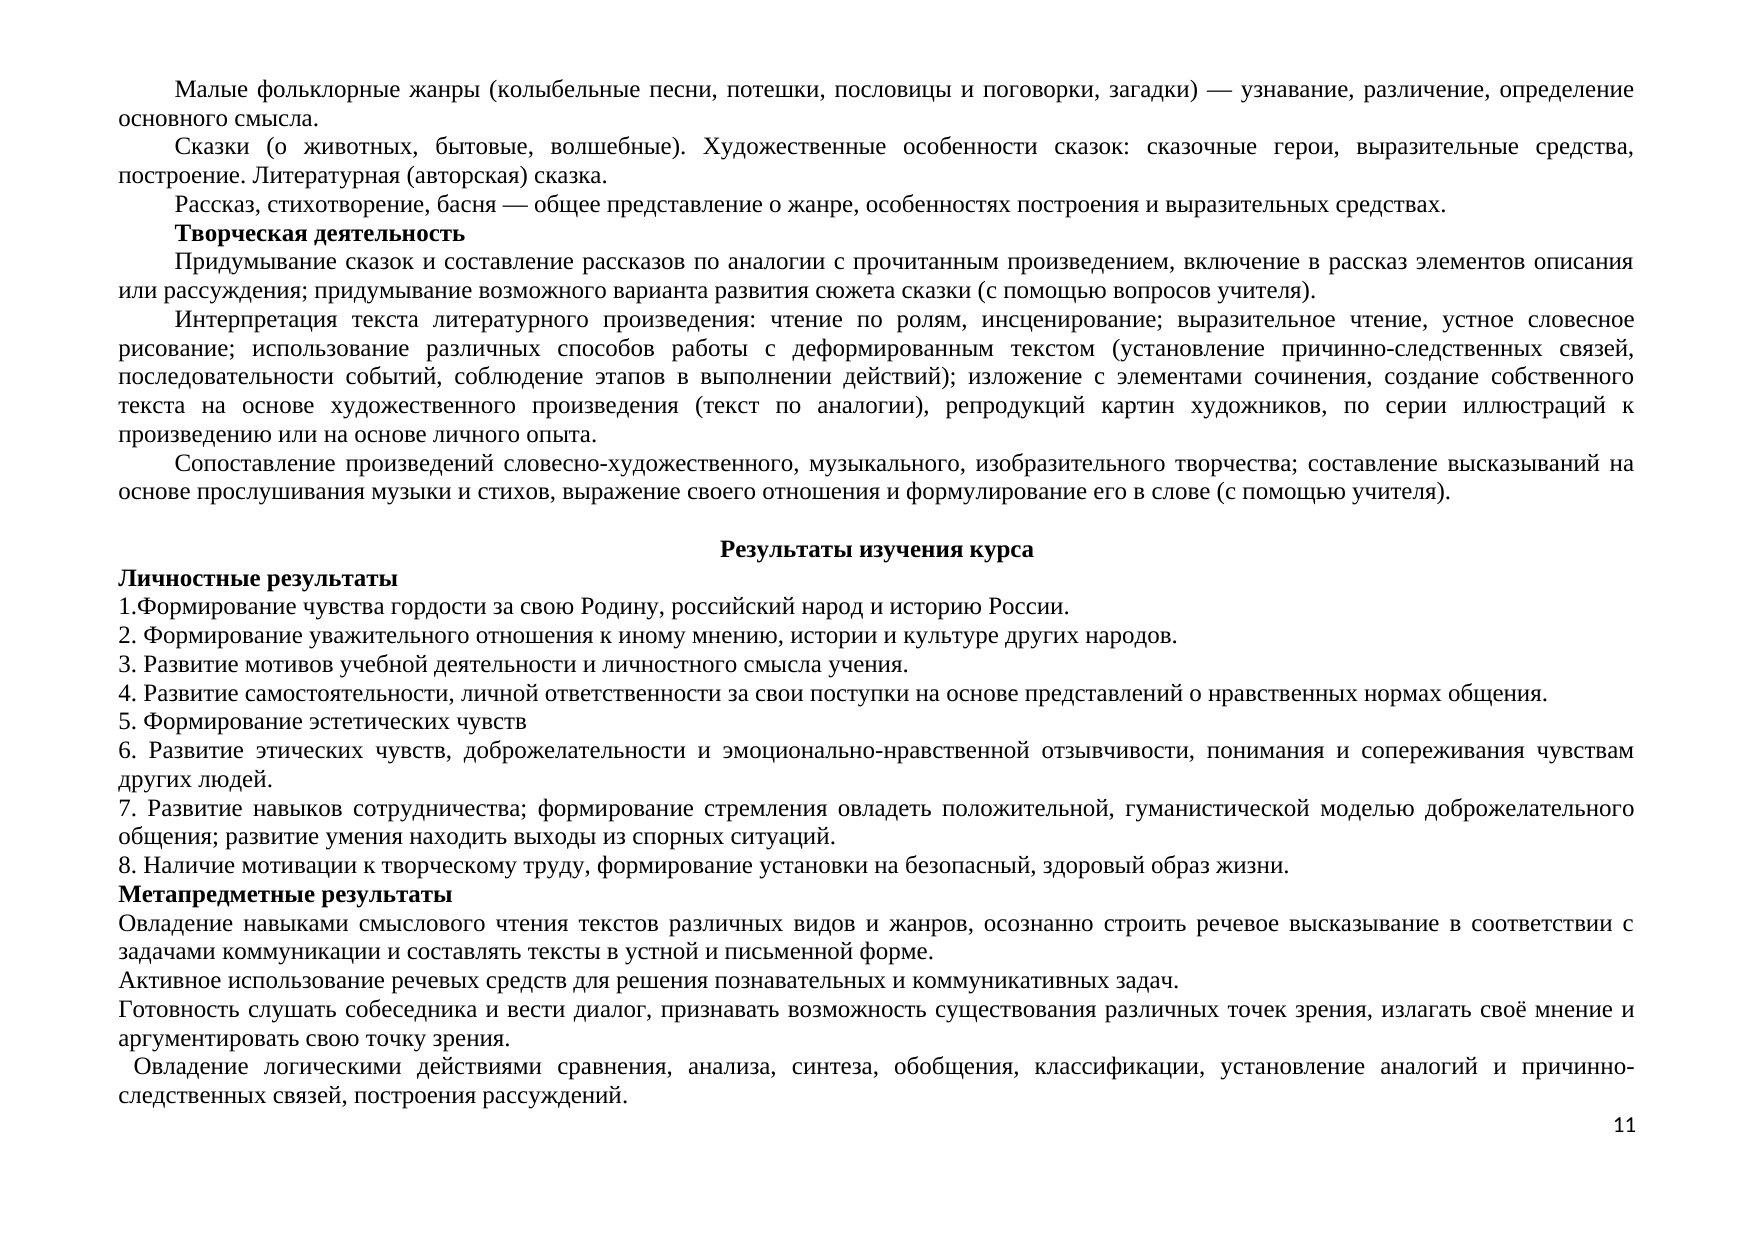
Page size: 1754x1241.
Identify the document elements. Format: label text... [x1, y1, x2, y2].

text Сказки (о животных, бытовые, волшебные). Художественные особенности сказок: сказочные герои, выразительные средства, построение. Литературная (авторская) сказка. [118, 131, 1636, 189]
text Личностные результаты [118, 563, 1636, 591]
text Результаты изучения курса [118, 534, 1636, 563]
text 3. Развитие мотивов учебной деятельности и личностного смысла учения. [118, 649, 1636, 678]
text Метапредметные результаты [118, 879, 1636, 908]
text Творческая деятельность [118, 218, 1636, 246]
text 5. Формирование эстетических чувств [118, 706, 1636, 735]
text Сопоставление произведений словесно-художественного, музыкального, изобразительного творчества; составление высказываний на основе прослушивания музыки и стихов, выражение своего отношения и формулирование его в слове (с помощью учителя). [118, 448, 1636, 505]
text 4. Развитие самостоятельности, личной ответственности за свои поступки на основе представлений о нравственных нормах общения. [118, 678, 1636, 706]
text 8. Наличие мотивации к творческому труду, формирование установки на безопасный, здоровый образ жизни. [118, 850, 1636, 879]
text Овладение логическими действиями сравнения, анализа, синтеза, обобщения, классификации, установление аналогий и причинно-следственных связей, построения рассуждений. [118, 1051, 1636, 1109]
text Малые фольклорные жанры (колыбельные песни, потешки, пословицы и поговорки, загадки) — узнавание, различение, определение основного смысла. [118, 74, 1636, 131]
text Рассказ, стихотворение, басня — общее представление о жанре, особенностях построения и выразительных средствах. [118, 189, 1636, 218]
text Интерпретация текста литературного произведения: чтение по ролям, инсценирование; выразительное чтение, устное словесное рисование; использование различных способов работы с деформированным текстом (установление причинно-следственных связей, последовательности событий, соблюдение этапов в выполнении действий); изложение с элементами сочинения, создание собственного текста на основе художественного произведения (текст по аналогии), репродукций картин художников, по серии иллюстраций к произведению или на основе личного опыта. [118, 304, 1636, 448]
text Активное использование речевых средств для решения познавательных и коммуникативных задач. [118, 965, 1636, 994]
text Придумывание сказок и составление рассказов по аналогии с прочитанным произведением, включение в рассказ элементов описания или рассуждения; придумывание возможного варианта развития сюжета сказки (с помощью вопросов учителя). [118, 246, 1636, 304]
text 2. Формирование уважительного отношения к иному мнению, истории и культуре других народов. [118, 620, 1636, 649]
text 6. Развитие этических чувств, доброжелательности и эмоционально-нравственной отзывчивости, понимания и сопереживания чувствам других людей. [118, 735, 1636, 793]
text 1.Формирование чувства гордости за свою Родину, российский народ и историю России. [118, 591, 1636, 620]
text Готовность слушать собеседника и вести диалог, признавать возможность существования различных точек зрения, излагать своё мнение и аргументировать свою точку зрения. [118, 994, 1636, 1051]
text Овладение навыками смыслового чтения текстов различных видов и жанров, осознанно строить речевое высказывание в соответствии с задачами коммуникации и составлять тексты в устной и письменной форме. [118, 908, 1636, 965]
text 7. Развитие навыков сотрудничества; формирование стремления овладеть положительной, гуманистической моделью доброжелательного общения; развитие умения находить выходы из спорных ситуаций. [118, 793, 1636, 850]
